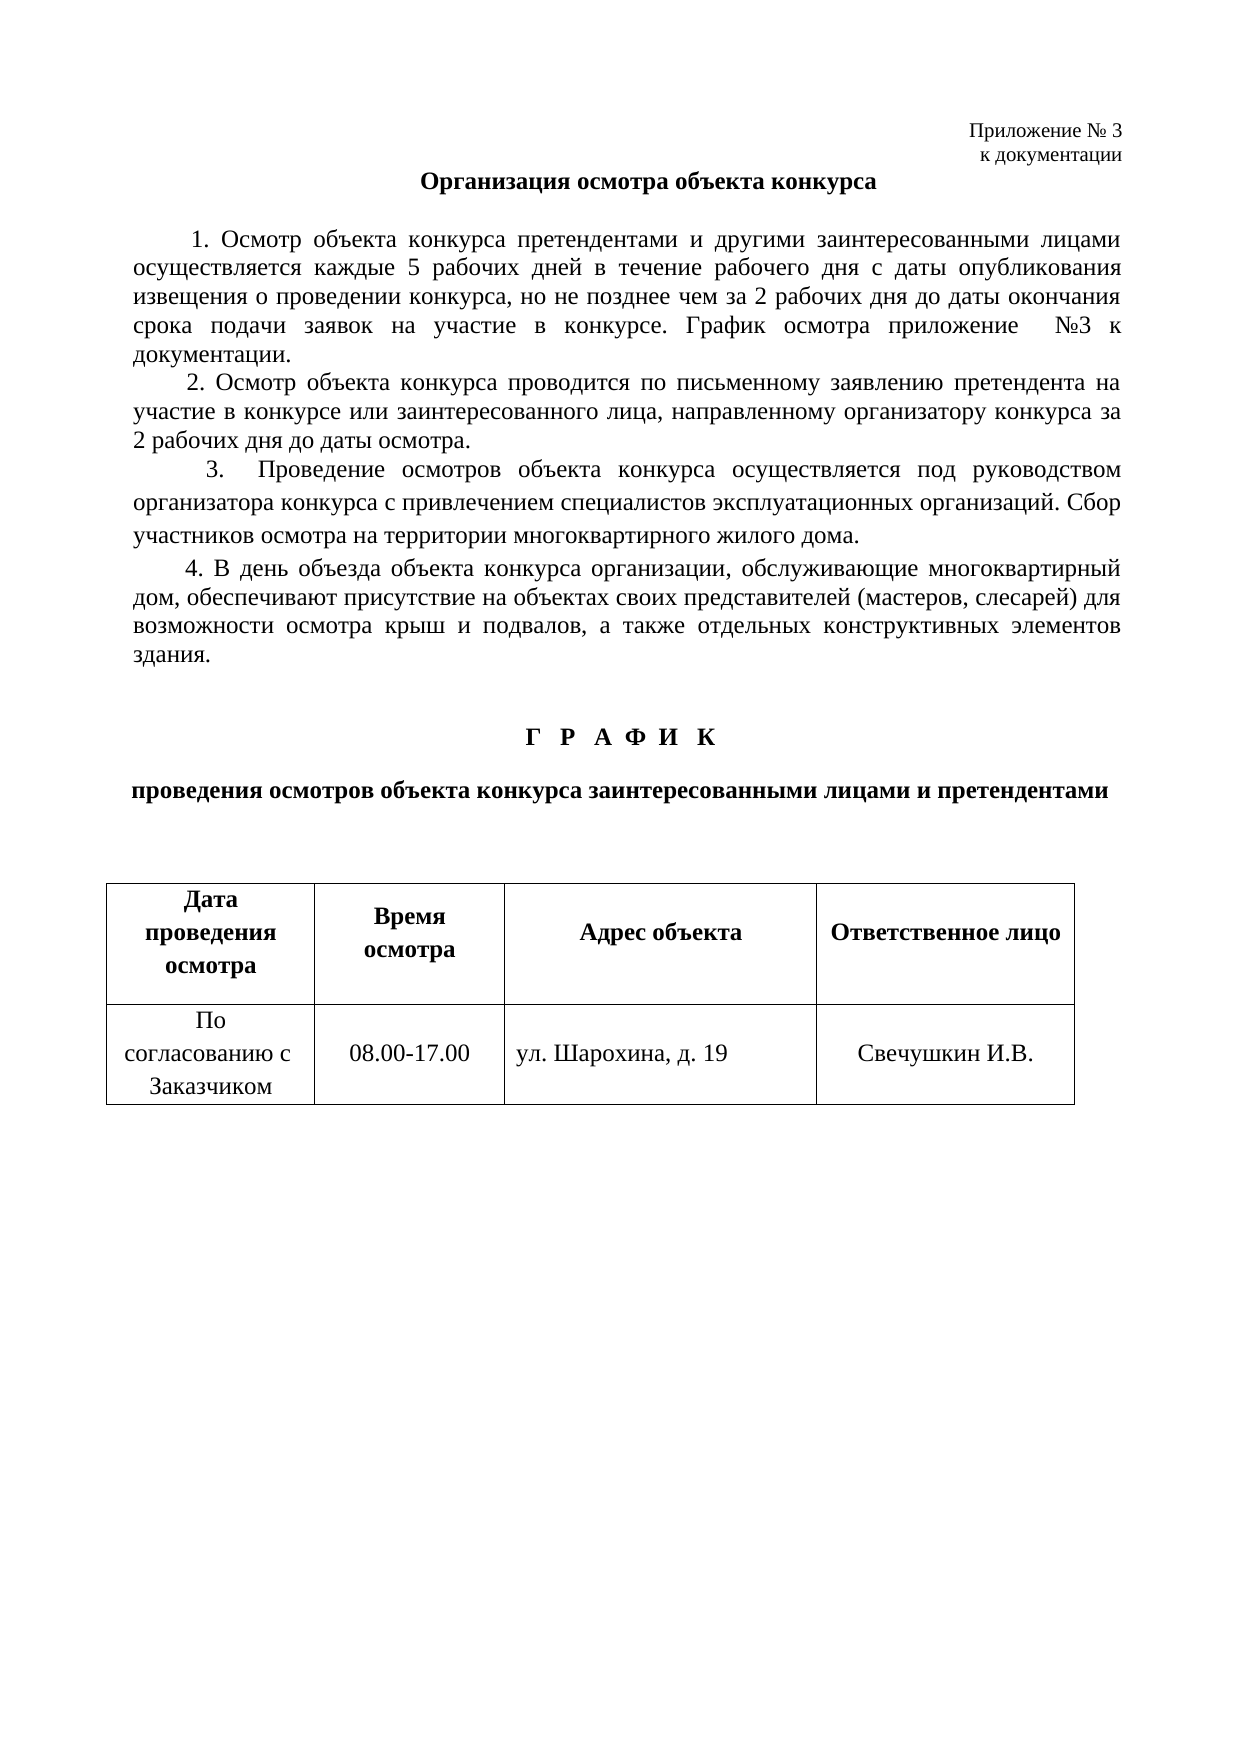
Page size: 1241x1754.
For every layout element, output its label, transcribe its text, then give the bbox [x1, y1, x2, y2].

table_cell ул. Шарохина, д. 19 [505, 1005, 816, 1103]
table_header Время осмотра [315, 884, 504, 1004]
text 3. Проведение осмотров объекта конкурса осуществляется под руководством организатора конкурса с привлечением специалистов эксплуатационных организаций. Сбор участников осмотра на территории многоквартирного жилого дома. [133, 454, 1122, 548]
text 1. Осмотр объекта конкурса претендентами и другими заинтересованными лицами осуществляется каждые 5 рабочих дней в течение рабочего дня с даты опубликования извещения о проведении конкурса, но не позднее чем за 2 рабочих дня до даты окончания срока подачи заявок на участие в конкурсе. График осмотра приложение №3 к документации. [133, 224, 1122, 367]
text 2. Осмотр объекта конкурса проводится по письменному заявлению претендента на участие в конкурсе или заинтересованного лица, направленному организатору конкурса за 2 рабочих дня до даты осмотра. [133, 367, 1122, 454]
text 4. В день объезда объекта конкурса организации, обслуживающие многоквартирный дом, обеспечивают присутствие на объектах своих представителей (мастеров, слесарей) для возможности осмотра крыш и подвалов, а также отдельных конструктивных элементов здания. [133, 553, 1122, 668]
table_cell Свечушкин И.В. [817, 1005, 1074, 1103]
text проведения осмотров объекта конкурса заинтересованными лицами и претендентами [118, 776, 1122, 804]
text Организация осмотра объекта конкурса [118, 166, 1122, 195]
table_header Адрес объекта [505, 884, 816, 1004]
text к документации [118, 142, 1122, 166]
text Г Р А Ф И К [118, 722, 1122, 750]
text Приложение № 3 [118, 118, 1122, 142]
table_cell 08.00-17.00 [315, 1005, 504, 1103]
table_header Ответственное лицо [817, 884, 1074, 1004]
table_cell По согласованию с Заказчиком [107, 1005, 314, 1103]
table_header Дата проведения осмотра [107, 884, 314, 1004]
